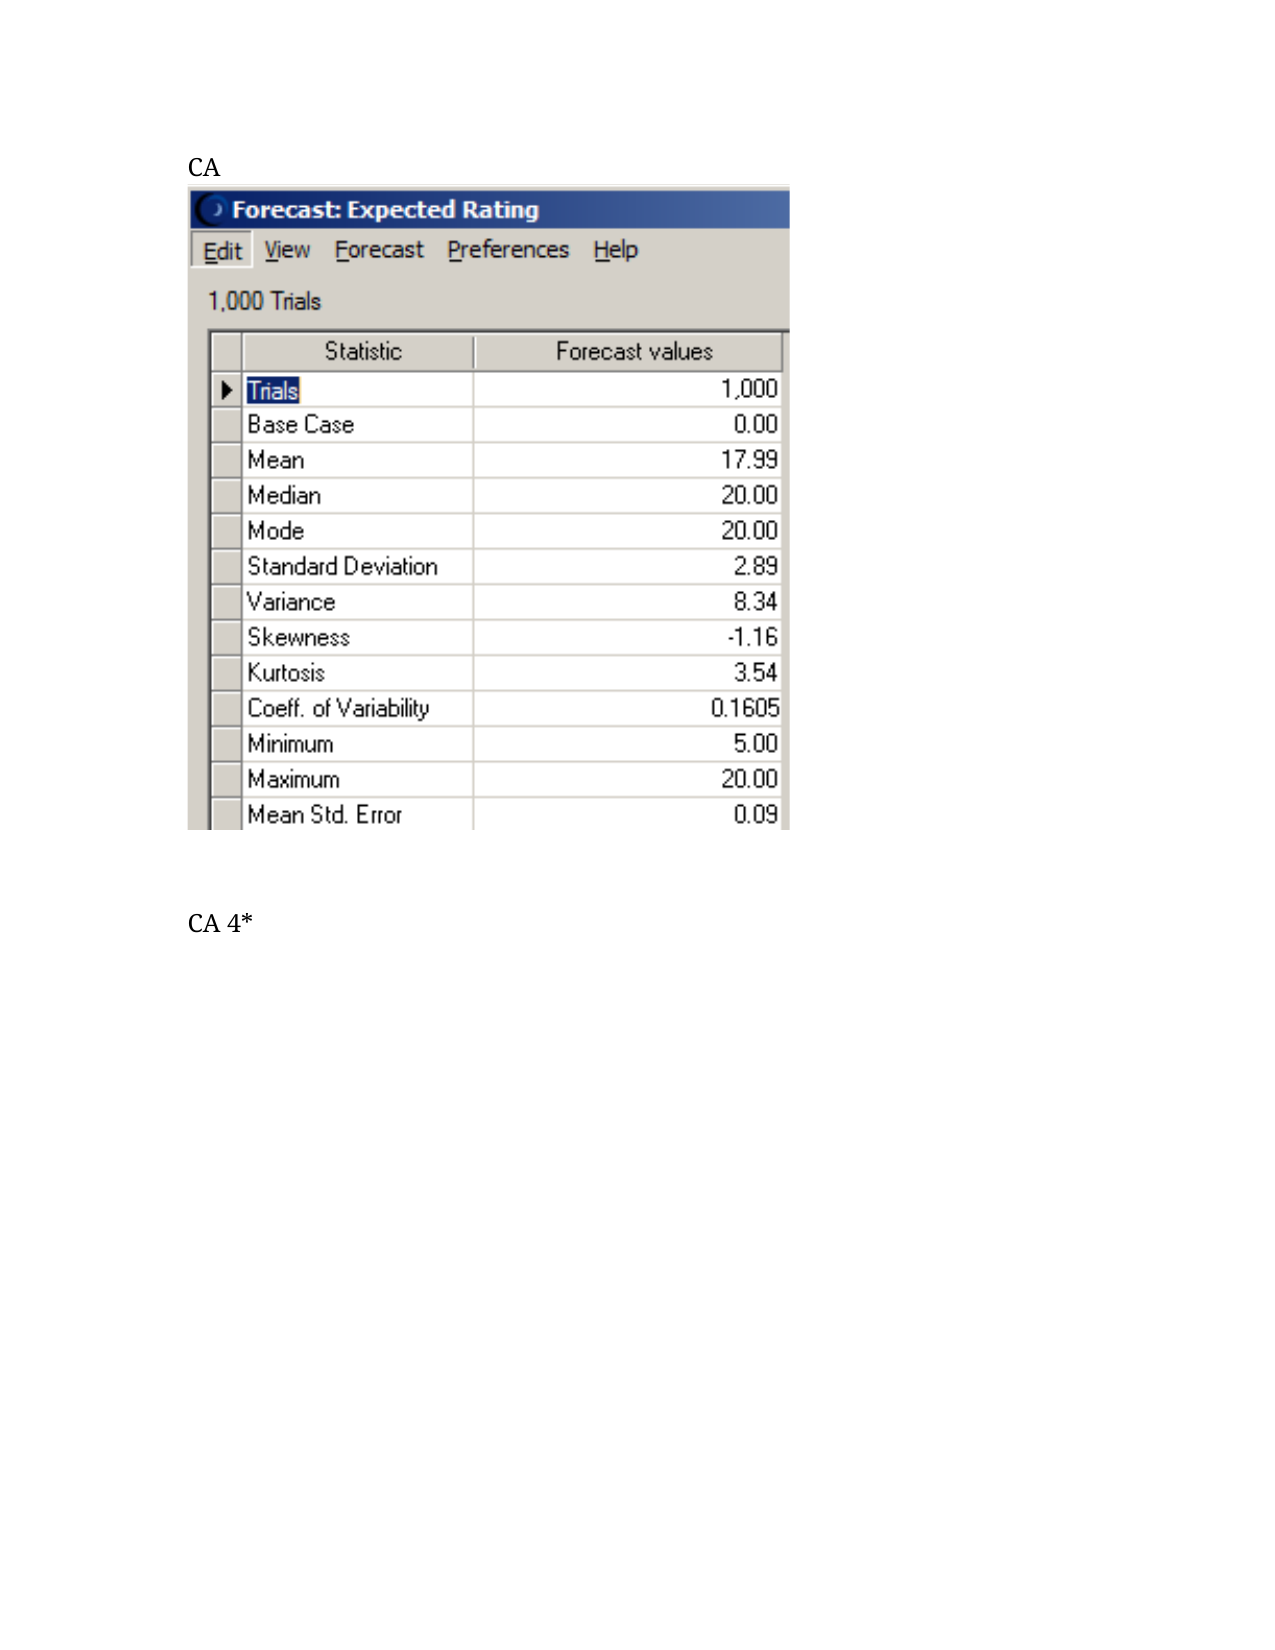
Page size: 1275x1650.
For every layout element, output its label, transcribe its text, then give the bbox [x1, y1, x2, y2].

picture [187, 184, 790, 830]
text CA 4* [187, 906, 1087, 940]
